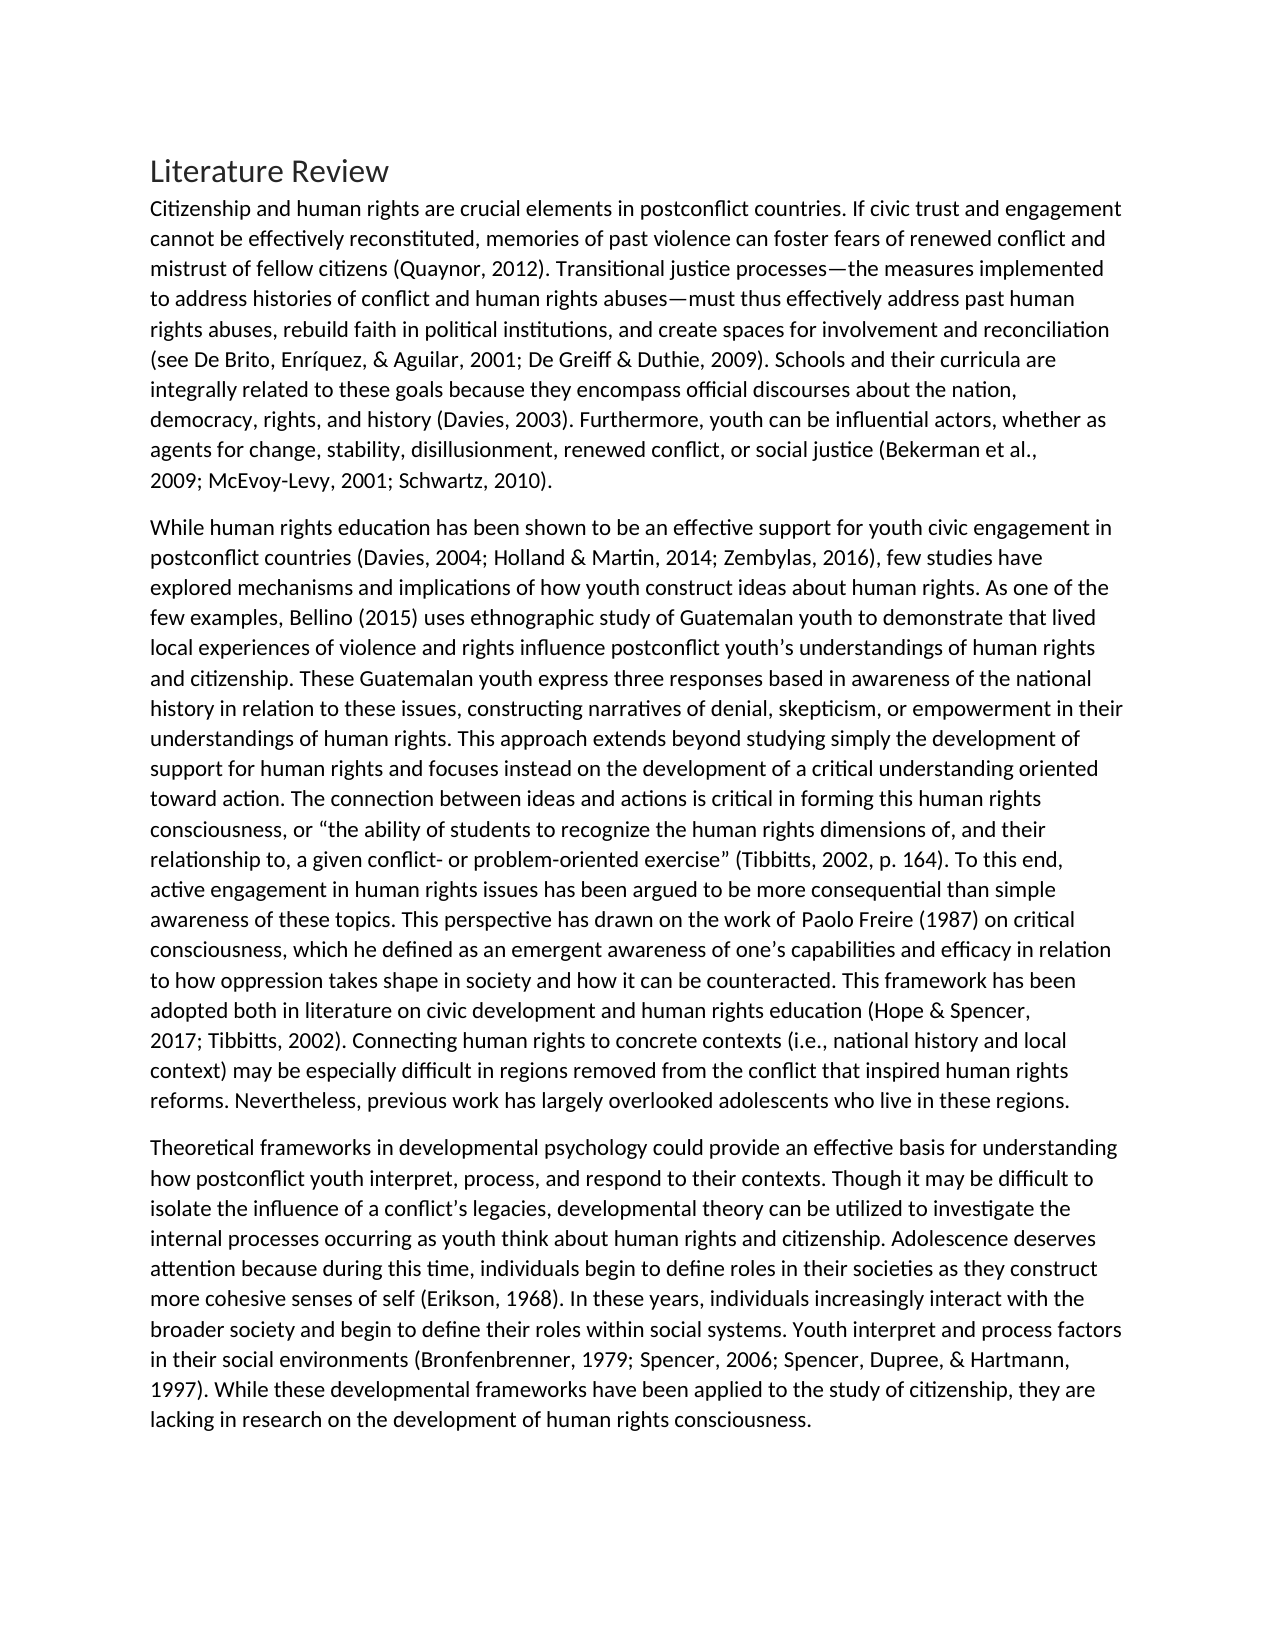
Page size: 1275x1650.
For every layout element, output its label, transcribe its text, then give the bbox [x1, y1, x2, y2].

subtitle Literature Review [150, 150, 1125, 191]
text Citizenship and human rights are crucial elements in postconflict countries. If civic trust and engagement cannot be effectively reconstituted, memories of past violence can foster fears of renewed conflict and mistrust of fellow citizens (Quaynor, 2012). Transitional justice processes—the measures implemented to address histories of conflict and human rights abuses—must thus effectively address past human rights abuses, rebuild faith in political institutions, and create spaces for involvement and reconciliation (see De Brito, Enríquez, & Aguilar, 2001; De Greiff & Duthie, 2009). Schools and their curricula are integrally related to these goals because they encompass official discourses about the nation, democracy, rights, and history (Davies, 2003). Furthermore, youth can be influential actors, whether as agents for change, stability, disillusionment, renewed conflict, or social justice (Bekerman et al., 2009; McEvoy-Levy, 2001; Schwartz, 2010). [150, 194, 1125, 494]
text While human rights education has been shown to be an effective support for youth civic engagement in postconflict countries (Davies, 2004; Holland & Martin, 2014; Zembylas, 2016), few studies have explored mechanisms and implications of how youth construct ideas about human rights. As one of the few examples, Bellino (2015) uses ethnographic study of Guatemalan youth to demonstrate that lived local experiences of violence and rights influence postconflict youth’s understandings of human rights and citizenship. These Guatemalan youth express three responses based in awareness of the national history in relation to these issues, constructing narratives of denial, skepticism, or empowerment in their understandings of human rights. This approach extends beyond studying simply the development of support for human rights and focuses instead on the development of a critical understanding oriented toward action. The connection between ideas and actions is critical in forming this human rights consciousness, or “the ability of students to recognize the human rights dimensions of, and their relationship to, a given conflict- or problem-oriented exercise” (Tibbitts, 2002, p. 164). To this end, active engagement in human rights issues has been argued to be more consequential than simple awareness of these topics. This perspective has drawn on the work of Paolo Freire (1987) on critical consciousness, which he defined as an emergent awareness of one’s capabilities and efficacy in relation to how oppression takes shape in society and how it can be counteracted. This framework has been adopted both in literature on civic development and human rights education (Hope & Spencer, 2017; Tibbitts, 2002). Connecting human rights to concrete contexts (i.e., national history and local context) may be especially difficult in regions removed from the conflict that inspired human rights reforms. Nevertheless, previous work has largely overlooked adolescents who live in these regions. [150, 513, 1125, 1115]
text Theoretical frameworks in developmental psychology could provide an effective basis for understanding how postconflict youth interpret, process, and respond to their contexts. Though it may be difficult to isolate the influence of a conflict’s legacies, developmental theory can be utilized to investigate the internal processes occurring as youth think about human rights and citizenship. Adolescence deserves attention because during this time, individuals begin to define roles in their societies as they construct more cohesive senses of self (Erikson, 1968). In these years, individuals increasingly interact with the broader society and begin to define their roles within social systems. Youth interpret and process factors in their social environments (Bronfenbrenner, 1979; Spencer, 2006; Spencer, Dupree, & Hartmann, 1997). While these developmental frameworks have been applied to the study of citizenship, they are lacking in research on the development of human rights consciousness. [150, 1133, 1125, 1433]
